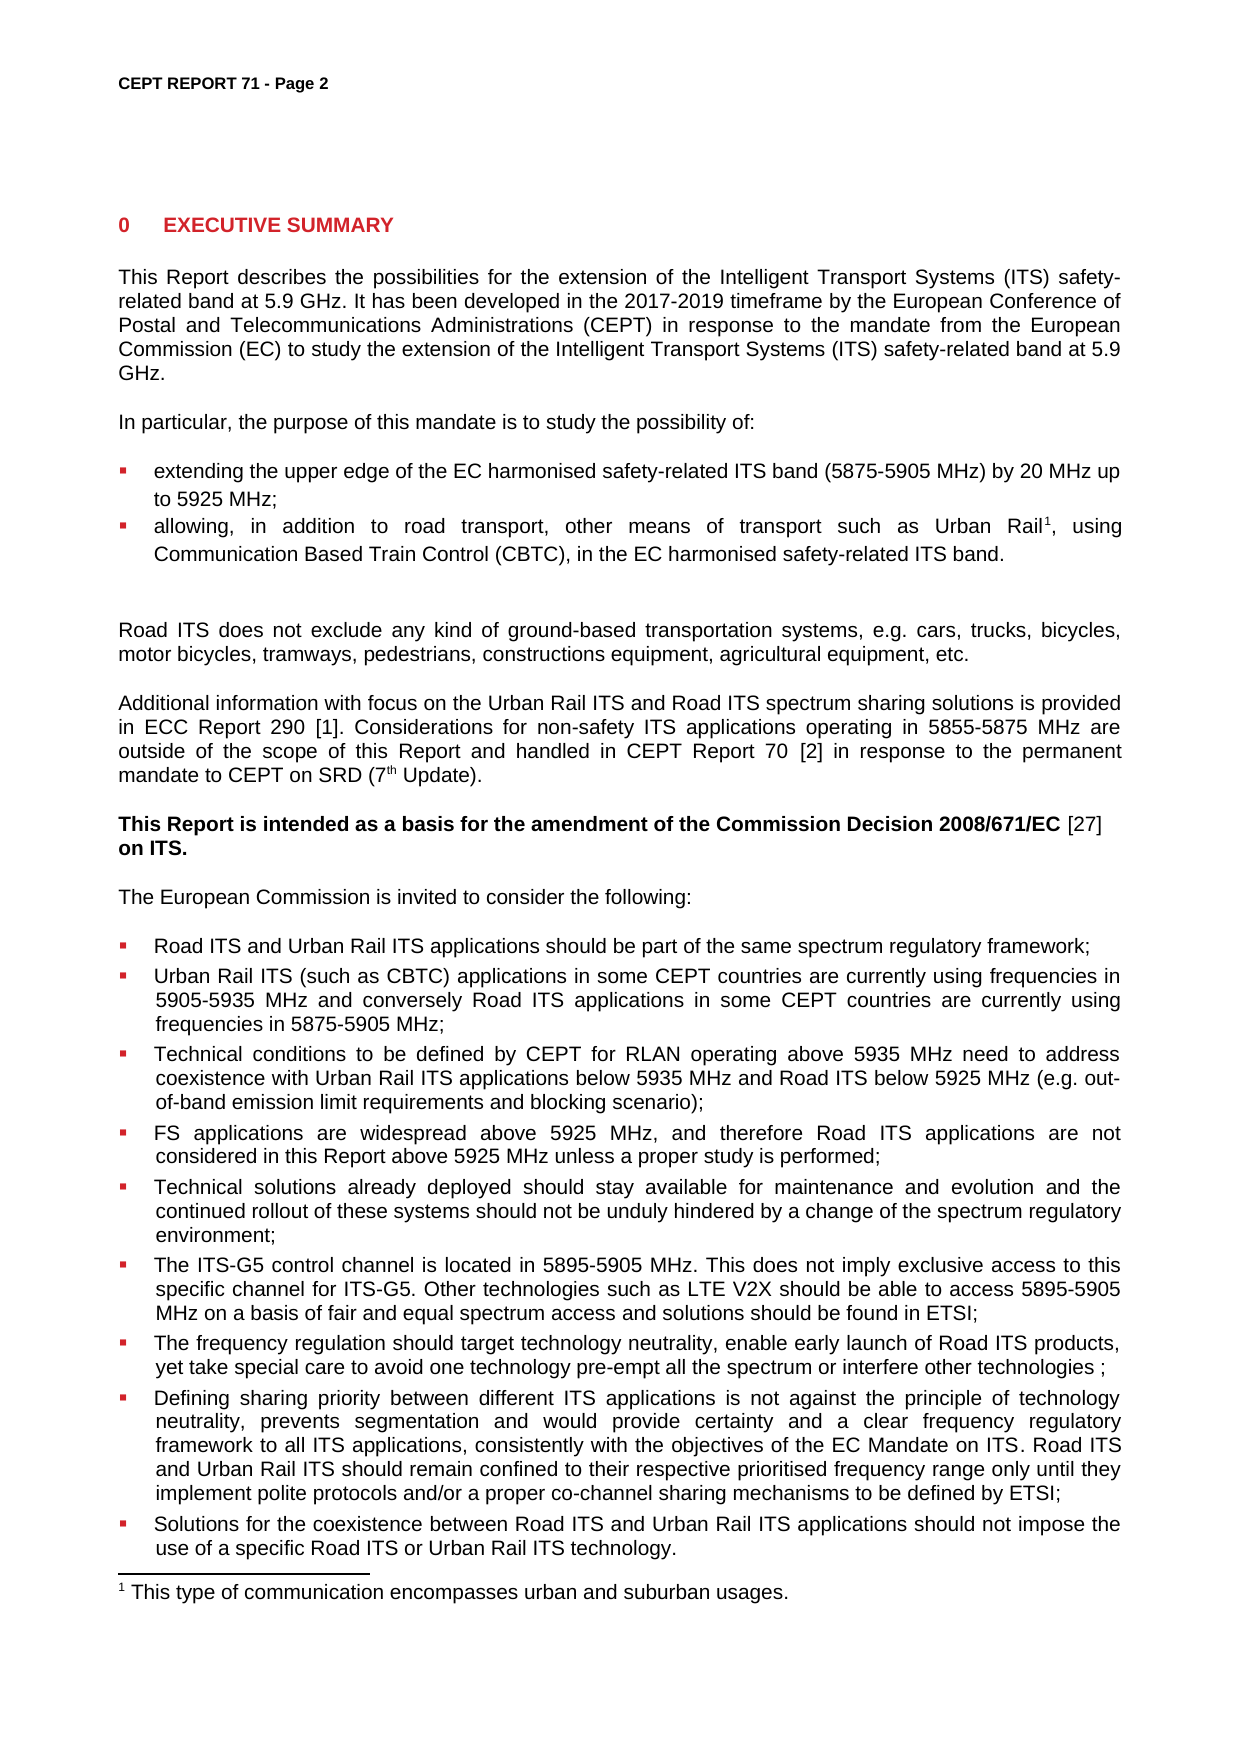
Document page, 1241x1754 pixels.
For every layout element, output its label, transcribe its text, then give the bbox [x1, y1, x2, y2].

text This Report is intended as a basis for the amendment of the Commission Decision 2008/671/EC [27] on ITS. [118, 812, 1122, 859]
text The frequency regulation should target technology neutrality, enable early launch of Road ITS products, yet take special care to avoid one technology pre-empt all the spectrum or interfere other technologies ; [118, 1331, 1122, 1379]
text Road ITS and Urban Rail ITS applications should be part of the same spectrum regulatory framework; [118, 933, 1122, 958]
text Additional information with focus on the Urban Rail ITS and Road ITS spectrum sharing solutions is provided in ECC Report 290 [1]. Considerations for non-safety ITS applications operating in 5855-5875 MHz are outside of the scope of this Report and handled in CEPT Report 70 [2] in response to the permanent mandate to CEPT on SRD (7th Update). [118, 691, 1122, 787]
text Road ITS does not exclude any kind of ground-based transportation systems, e.g. cars, trucks, bicycles, motor bicycles, tramways, pedestrians, constructions equipment, agricultural equipment, etc. [118, 618, 1122, 666]
text Defining sharing priority between different ITS applications is not against the principle of technology neutrality, prevents segmentation and would provide certainty and a clear frequency regulatory framework to all ITS applications, consistently with the objectives of the EC Mandate on ITS. Road ITS and Urban Rail ITS should remain confined to their respective prioritised frequency range only until they implement polite protocols and/or a proper co-channel sharing mechanisms to be defined by ETSI; [118, 1385, 1122, 1505]
text extending the upper edge of the EC harmonised safety-related ITS band (5875-5905 MHz) by 20 MHz up to 5925 MHz; [118, 459, 1122, 510]
text allowing, in addition to road transport, other means of transport such as Urban Rail, using Communication Based Train Control (CBTC), in the EC harmonised safety-related ITS band. [118, 514, 1122, 565]
text In particular, the purpose of this mandate is to study the possibility of: [118, 410, 1122, 434]
list The European Commission is invited to consider the following: [118, 884, 1122, 908]
text Technical conditions to be defined by CEPT for RLAN operating above 5935 MHz need to address coexistence with Urban Rail ITS applications below 5935 MHz and Road ITS below 5925 MHz (e.g. out-of-band emission limit requirements and blocking scenario); [118, 1042, 1122, 1114]
text Technical solutions already deployed should stay available for maintenance and evolution and the continued rollout of these systems should not be unduly hindered by a change of the spectrum regulatory environment; [118, 1174, 1122, 1247]
text FS applications are widespread above 5925 MHz, and therefore Road ITS applications are not considered in this Report above 5925 MHz unless a proper study is performed; [118, 1120, 1122, 1168]
text The ITS-G5 control channel is located in 5895-5905 MHz. This does not imply exclusive access to this specific channel for ITS-G5. Other technologies such as LTE V2X should be able to access 5895-5905 MHz on a basis of fair and equal spectrum access and solutions should be found in ETSI; [118, 1253, 1122, 1325]
text Urban Rail ITS (such as CBTC) applications in some CEPT countries are currently using frequencies in 5905-5935 MHz and conversely Road ITS applications in some CEPT countries are currently using frequencies in 5875-5905 MHz; [118, 964, 1122, 1036]
text This Report describes the possibilities for the extension of the Intelligent Transport Systems (ITS) safety-related band at 5.9 GHz. It has been developed in the 2017-2019 timeframe by the European Conference of Postal and Telecommunications Administrations (CEPT) in response to the mandate from the European Commission (EC) to study the extension of the Intelligent Transport Systems (ITS) safety-related band at 5.9 GHz. [118, 265, 1122, 385]
text Solutions for the coexistence between Road ITS and Urban Rail ITS applications should not impose the use of a specific Road ITS or Urban Rail ITS technology. [118, 1511, 1122, 1559]
subtitle Executive summary [118, 212, 1122, 236]
